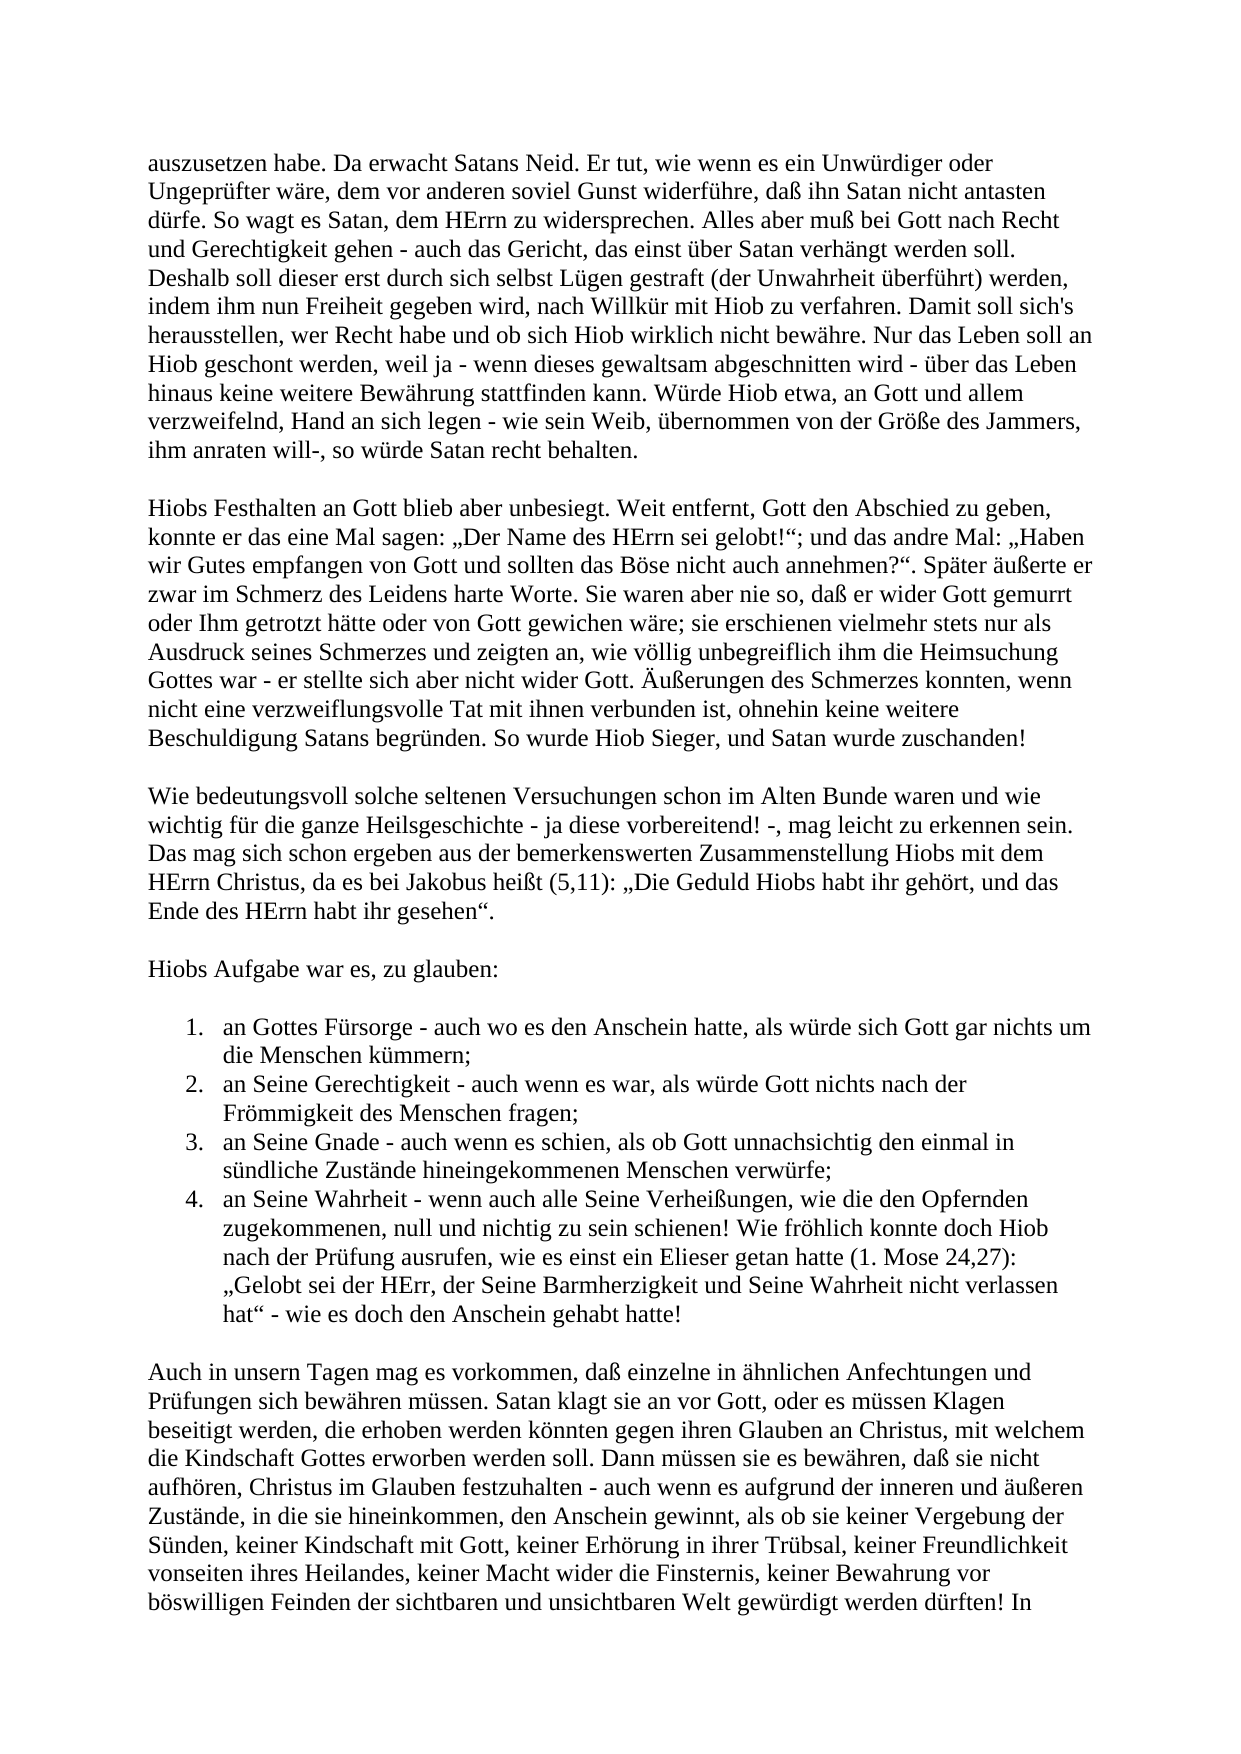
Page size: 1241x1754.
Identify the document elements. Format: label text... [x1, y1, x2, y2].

list an Gottes Fürsorge - auch wo es den Anschein hatte, als würde sich Gott gar nichts um die Menschen kümmern; [185, 1012, 1093, 1069]
text Hiobs Aufgabe war es, zu glauben: [148, 954, 1093, 983]
list an Seine Wahrheit - wenn auch alle Seine Verheißungen, wie die den Opfernden zugekommenen, null und nichtig zu sein schienen! Wie fröhlich konnte doch Hiob nach der Prüfung ausrufen, wie es einst ein Elieser getan hatte (1. Mose 24,27): „Gelobt sei der HErr, der Seine Barmherzigkeit und Seine Wahrheit nicht verlassen hat“ - wie es doch den Anschein gehabt hatte! [185, 1272, 1093, 1416]
text Wie bedeutungsvoll solche seltenen Versuchungen schon im Alten Bunde waren und wie wichtig für die ganze Heilsgeschichte - ja diese vorbereitend! -, mag leicht zu erkennen sein. Das mag sich schon ergeben aus der bemerkenswerten Zusammenstellung Hiobs mit dem HErrn Christus, da es bei Jakobus heißt (5,11): „Die Geduld Hiobs habt ihr gehört, und das Ende des HErrn habt ihr gesehen“. [148, 781, 1093, 925]
list an Seine Gnade - auch wenn es schien, als ob Gott unnachsichtig den einmal in sündliche Zustände hineingekommenen Menschen verwürfe; [185, 1185, 1093, 1243]
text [148, 148, 1093, 464]
text Hiobs Festhalten an Gott blieb aber unbesiegt. Weit entfernt, Gott den Abschied zu geben, konnte er das eine Mal sagen: „Der Name des HErrn sei gelobt!“; und das andre Mal: „Haben wir Gutes empfangen von Gott und sollten das Böse nicht auch annehmen?“. Später äußerte er zwar im Schmerz des Leidens harte Worte. Sie waren aber nie so, daß er wider Gott gemurrt oder Ihm getrotzt hätte oder von Gott gewichen wäre; sie erschienen vielmehr stets nur als Ausdruck seines Schmerzes und zeigten an, wie völlig unbegreiflich ihm die Heimsuchung Gottes war - er stellte sich aber nicht wider Gott. Äußerungen des Schmerzes konnten, wenn nicht eine verzweiflungsvolle Tat mit ihnen verbunden ist, ohnehin keine weitere Beschuldigung Satans begründen. So wurde Hiob Sieger, und Satan wurde zuschanden! [148, 493, 1093, 752]
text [148, 1445, 1093, 1617]
list an Seine Gerechtigkeit - auch wenn es war, als würde Gott nichts nach der Frömmigkeit des Menschen fragen; [185, 1098, 1093, 1156]
